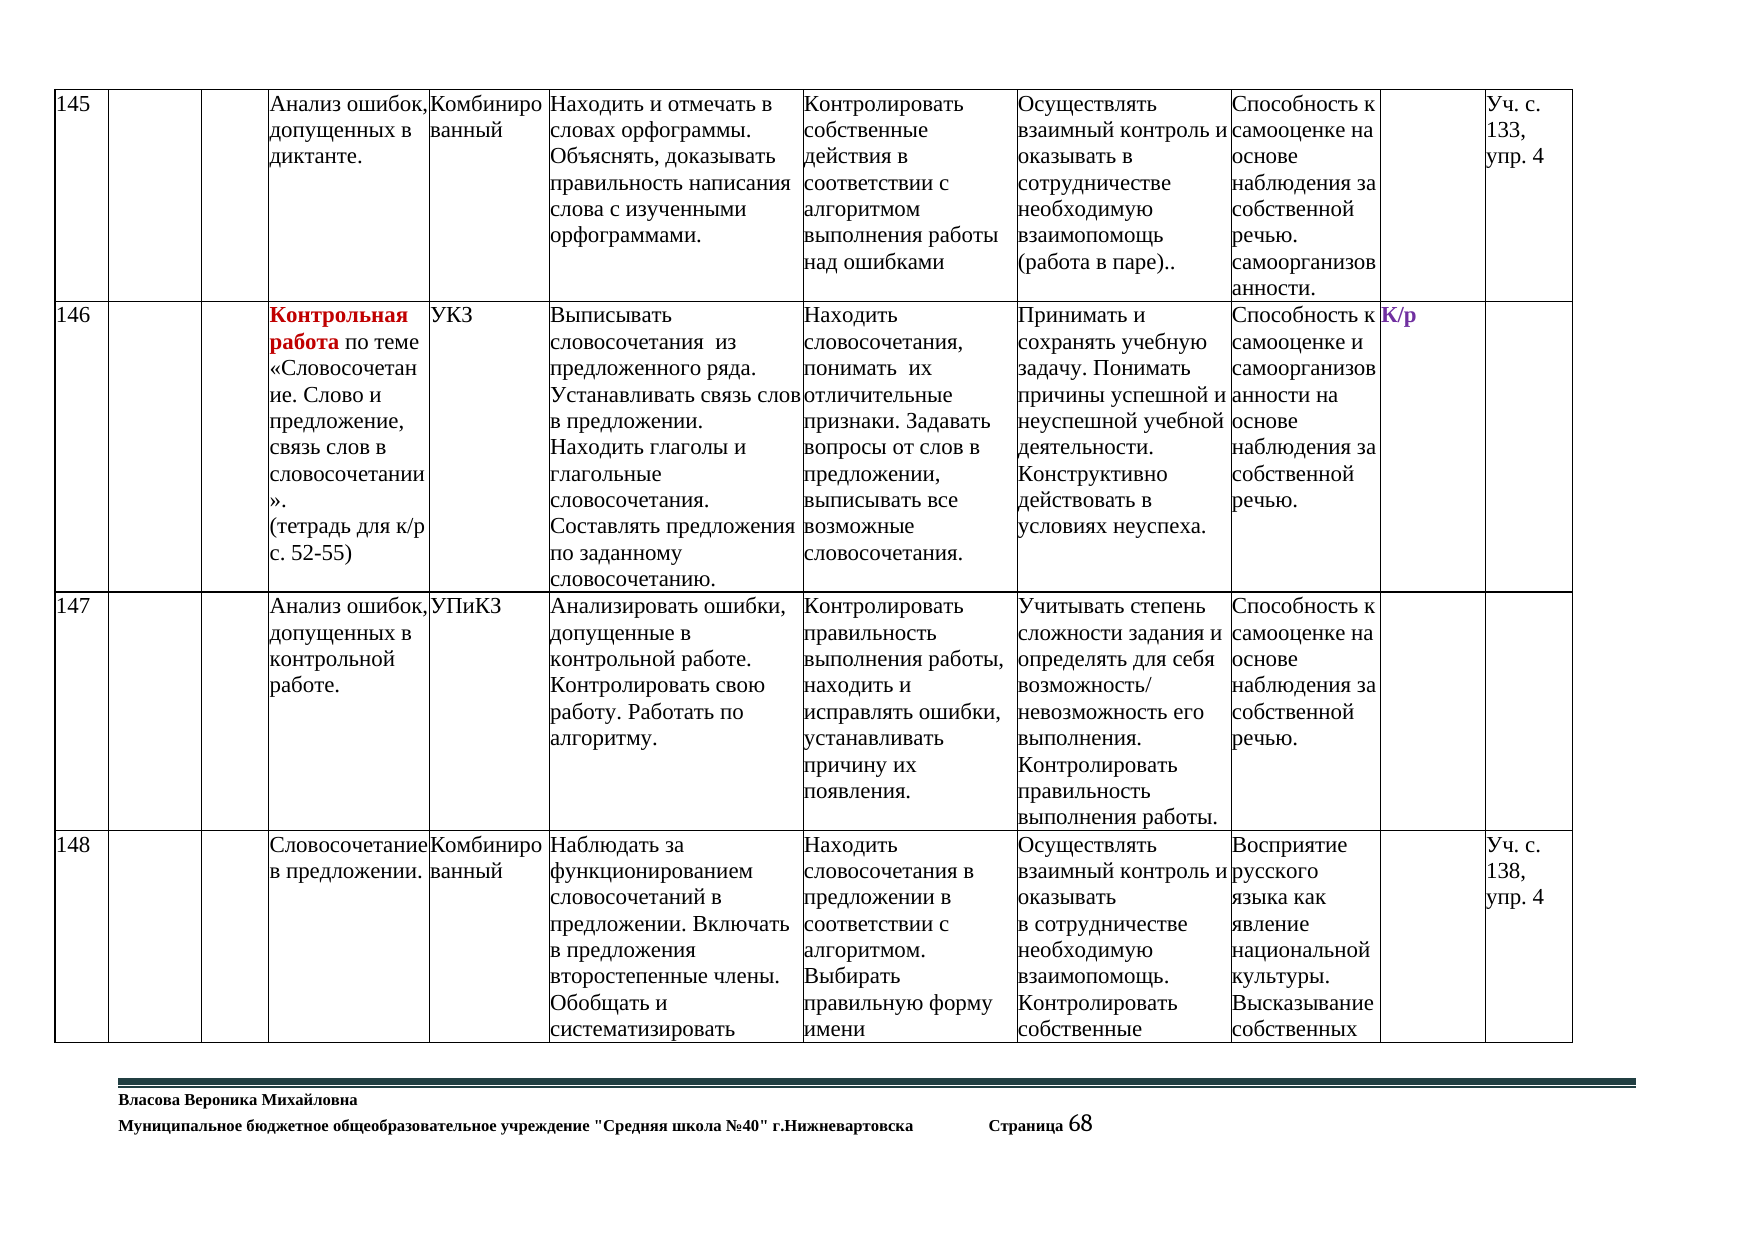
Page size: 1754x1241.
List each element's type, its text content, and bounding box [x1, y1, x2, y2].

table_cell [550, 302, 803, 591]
table_cell Контролировать собственные действия в соответствии с алгоритмом выполнения работы над ошибками [804, 90, 1017, 301]
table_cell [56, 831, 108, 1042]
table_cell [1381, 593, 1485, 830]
table_cell [109, 90, 201, 301]
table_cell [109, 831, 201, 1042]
table_cell Способность к самооценке на основе наблюдения за собственной речью. самоорганизованности. [1232, 90, 1380, 301]
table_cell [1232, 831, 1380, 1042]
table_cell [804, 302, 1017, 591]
table_cell Находить и отмечать в словах орфограммы. Объяснять, доказывать правильность написания слова с изученными орфограммами. [550, 90, 803, 301]
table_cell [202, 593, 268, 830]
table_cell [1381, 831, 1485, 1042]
table_cell [109, 302, 201, 591]
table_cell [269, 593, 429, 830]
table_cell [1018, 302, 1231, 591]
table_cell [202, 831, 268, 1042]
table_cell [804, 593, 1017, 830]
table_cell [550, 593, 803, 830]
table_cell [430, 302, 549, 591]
table_cell Анализ ошибок, допущенных в диктанте. [269, 90, 429, 301]
table_cell [202, 90, 268, 301]
table_cell Комбинированный [430, 90, 549, 301]
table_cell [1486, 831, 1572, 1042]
table_cell 145 [56, 90, 108, 301]
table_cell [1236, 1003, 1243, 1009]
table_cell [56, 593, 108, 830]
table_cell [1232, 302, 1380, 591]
table_cell Осуществлять взаимный контроль и оказывать в сотрудничестве необходимую взаимопомощь (работа в паре).. [1018, 90, 1231, 301]
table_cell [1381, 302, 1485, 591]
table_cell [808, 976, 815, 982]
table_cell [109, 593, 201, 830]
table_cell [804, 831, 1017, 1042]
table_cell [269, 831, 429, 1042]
table_cell 146 [56, 302, 108, 591]
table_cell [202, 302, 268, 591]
table_cell [1381, 90, 1485, 301]
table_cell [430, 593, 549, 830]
table_cell Уч. с. 133, упр. 4 [1486, 90, 1572, 301]
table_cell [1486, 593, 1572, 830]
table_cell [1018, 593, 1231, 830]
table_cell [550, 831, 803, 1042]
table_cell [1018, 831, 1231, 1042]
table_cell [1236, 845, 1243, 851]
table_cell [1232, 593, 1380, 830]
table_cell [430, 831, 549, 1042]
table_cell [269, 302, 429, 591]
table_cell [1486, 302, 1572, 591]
